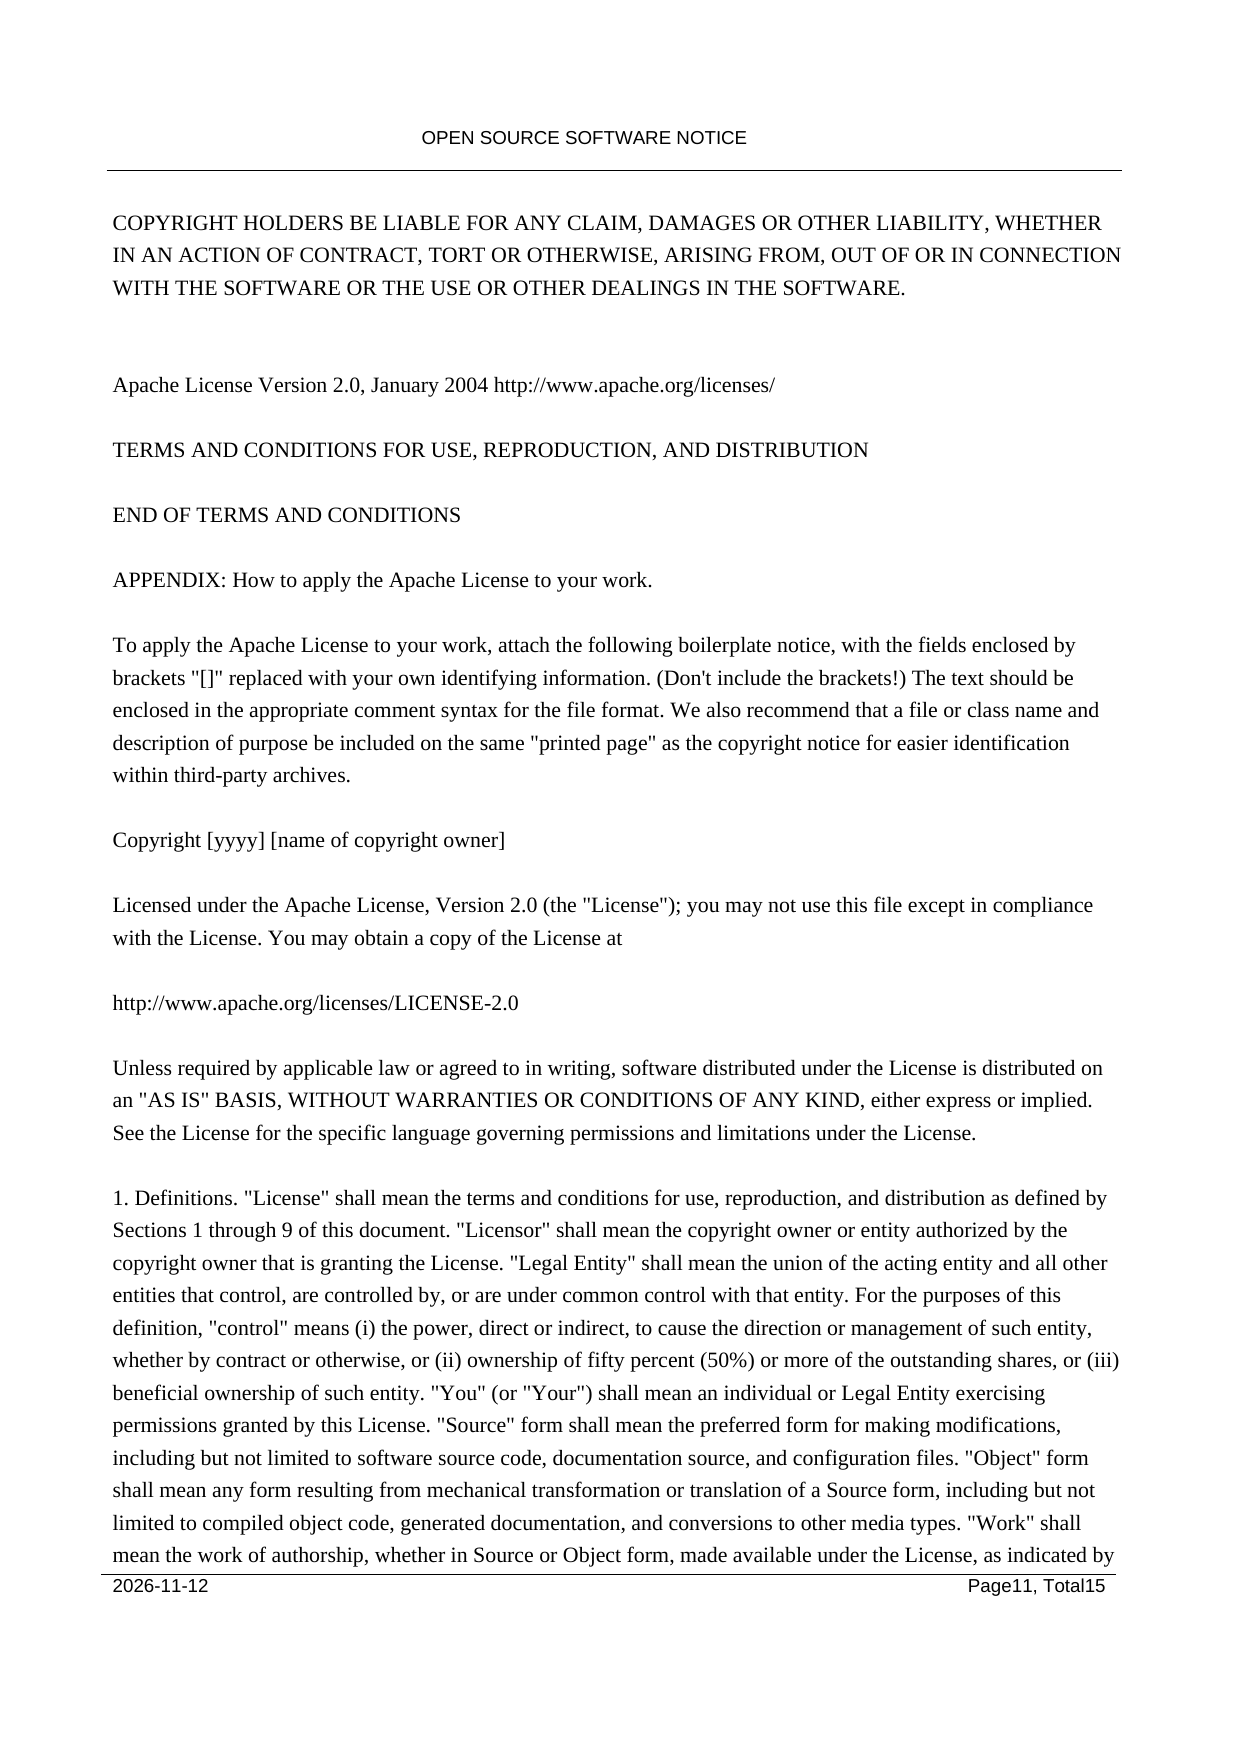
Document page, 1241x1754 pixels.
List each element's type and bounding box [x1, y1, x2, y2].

text [112, 206, 1128, 1571]
